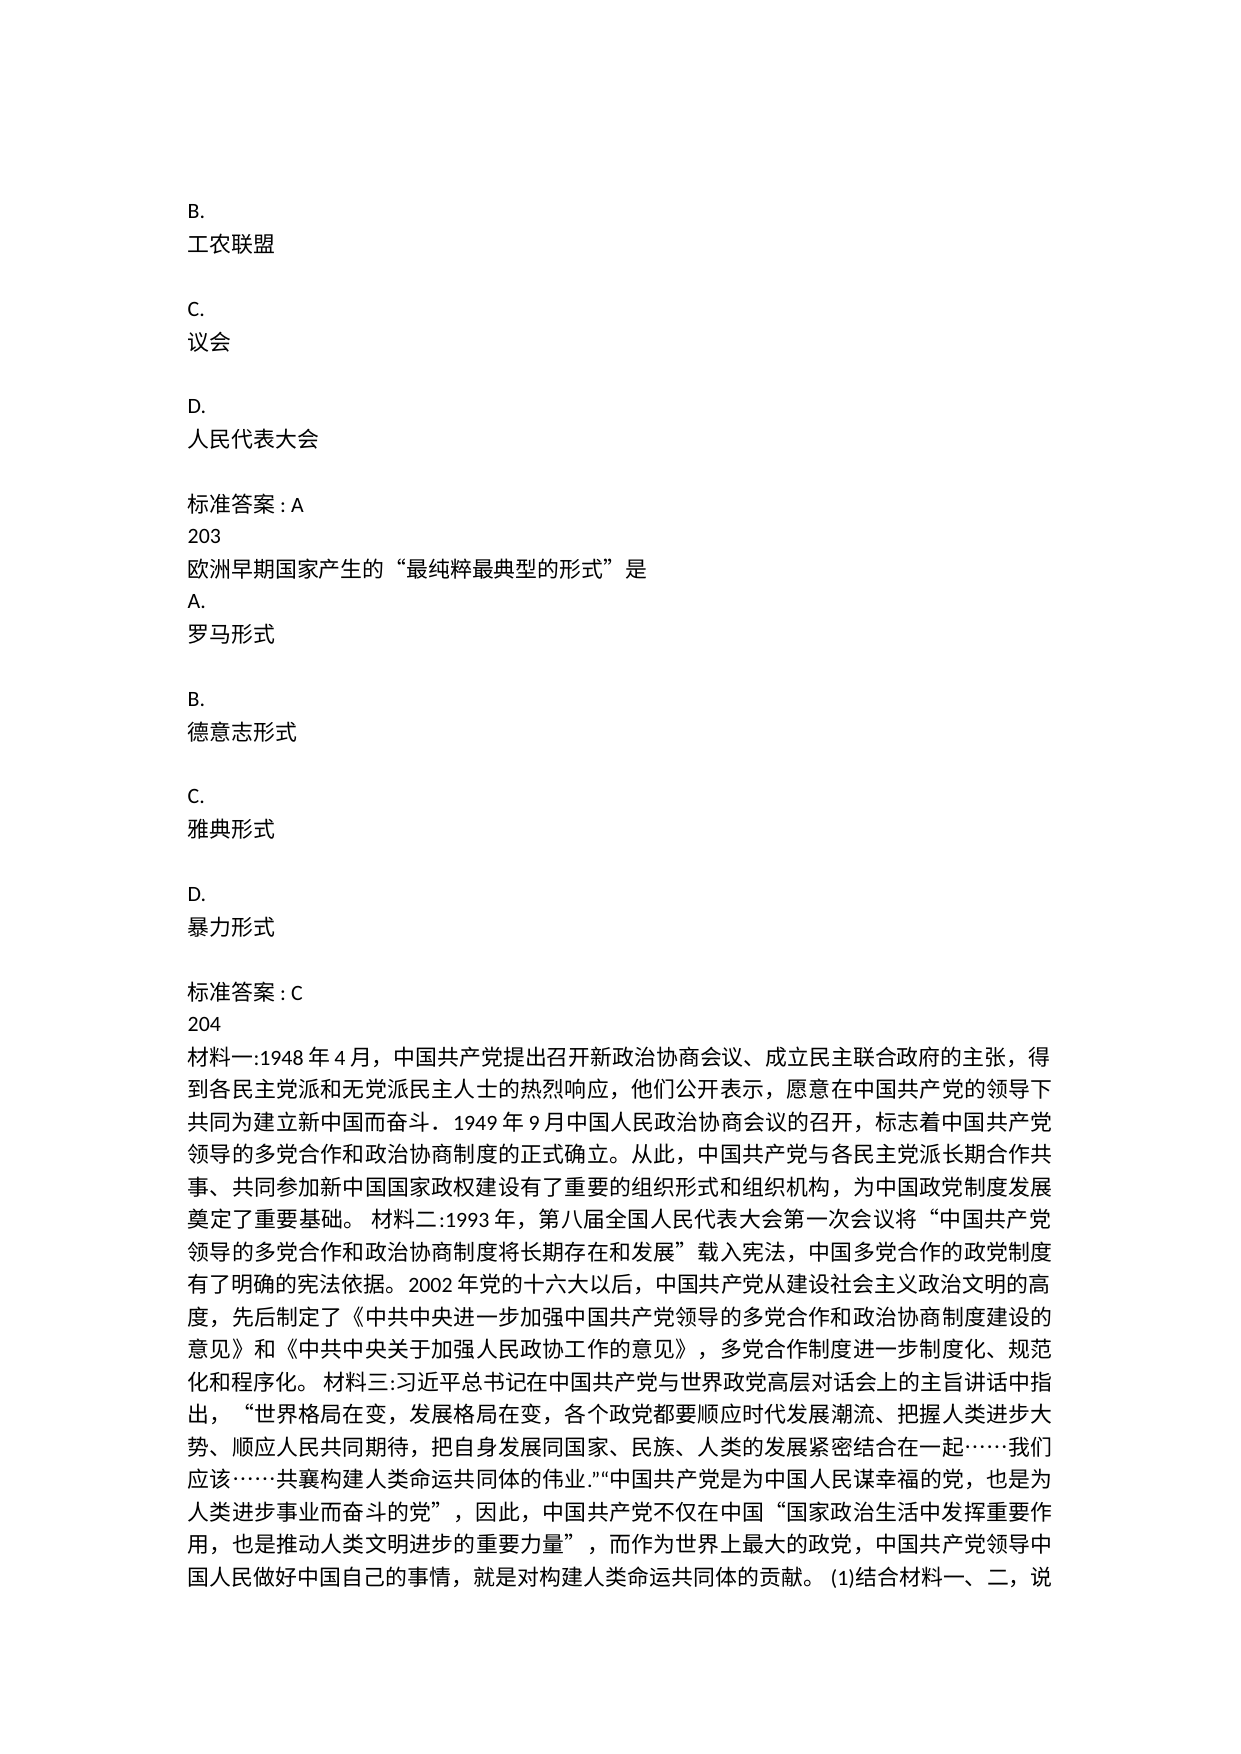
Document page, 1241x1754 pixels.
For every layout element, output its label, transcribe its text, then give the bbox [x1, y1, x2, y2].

text 罗马形式 [187, 617, 1053, 649]
text 暴力形式 [187, 909, 1053, 942]
text 工农联盟 [187, 227, 1053, 259]
text C. [187, 779, 1053, 812]
text 标准答案 : C [187, 974, 1053, 1007]
text D. [187, 877, 1053, 909]
text 欧洲早期国家产生的“最纯粹最典型的形式”是 [187, 552, 1053, 584]
text 雅典形式 [187, 812, 1053, 844]
text 人民代表大会 [187, 422, 1053, 454]
text D. [187, 389, 1053, 422]
text C. [187, 292, 1053, 324]
text 德意志形式 [187, 714, 1053, 747]
text B. [187, 682, 1053, 714]
text 标准答案 : A [187, 487, 1053, 519]
text A. [187, 584, 1053, 617]
text 203 [187, 519, 1053, 552]
text B. [187, 194, 1053, 227]
text 议会 [187, 324, 1053, 357]
text 204 [187, 1007, 1053, 1039]
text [187, 1039, 1053, 1592]
